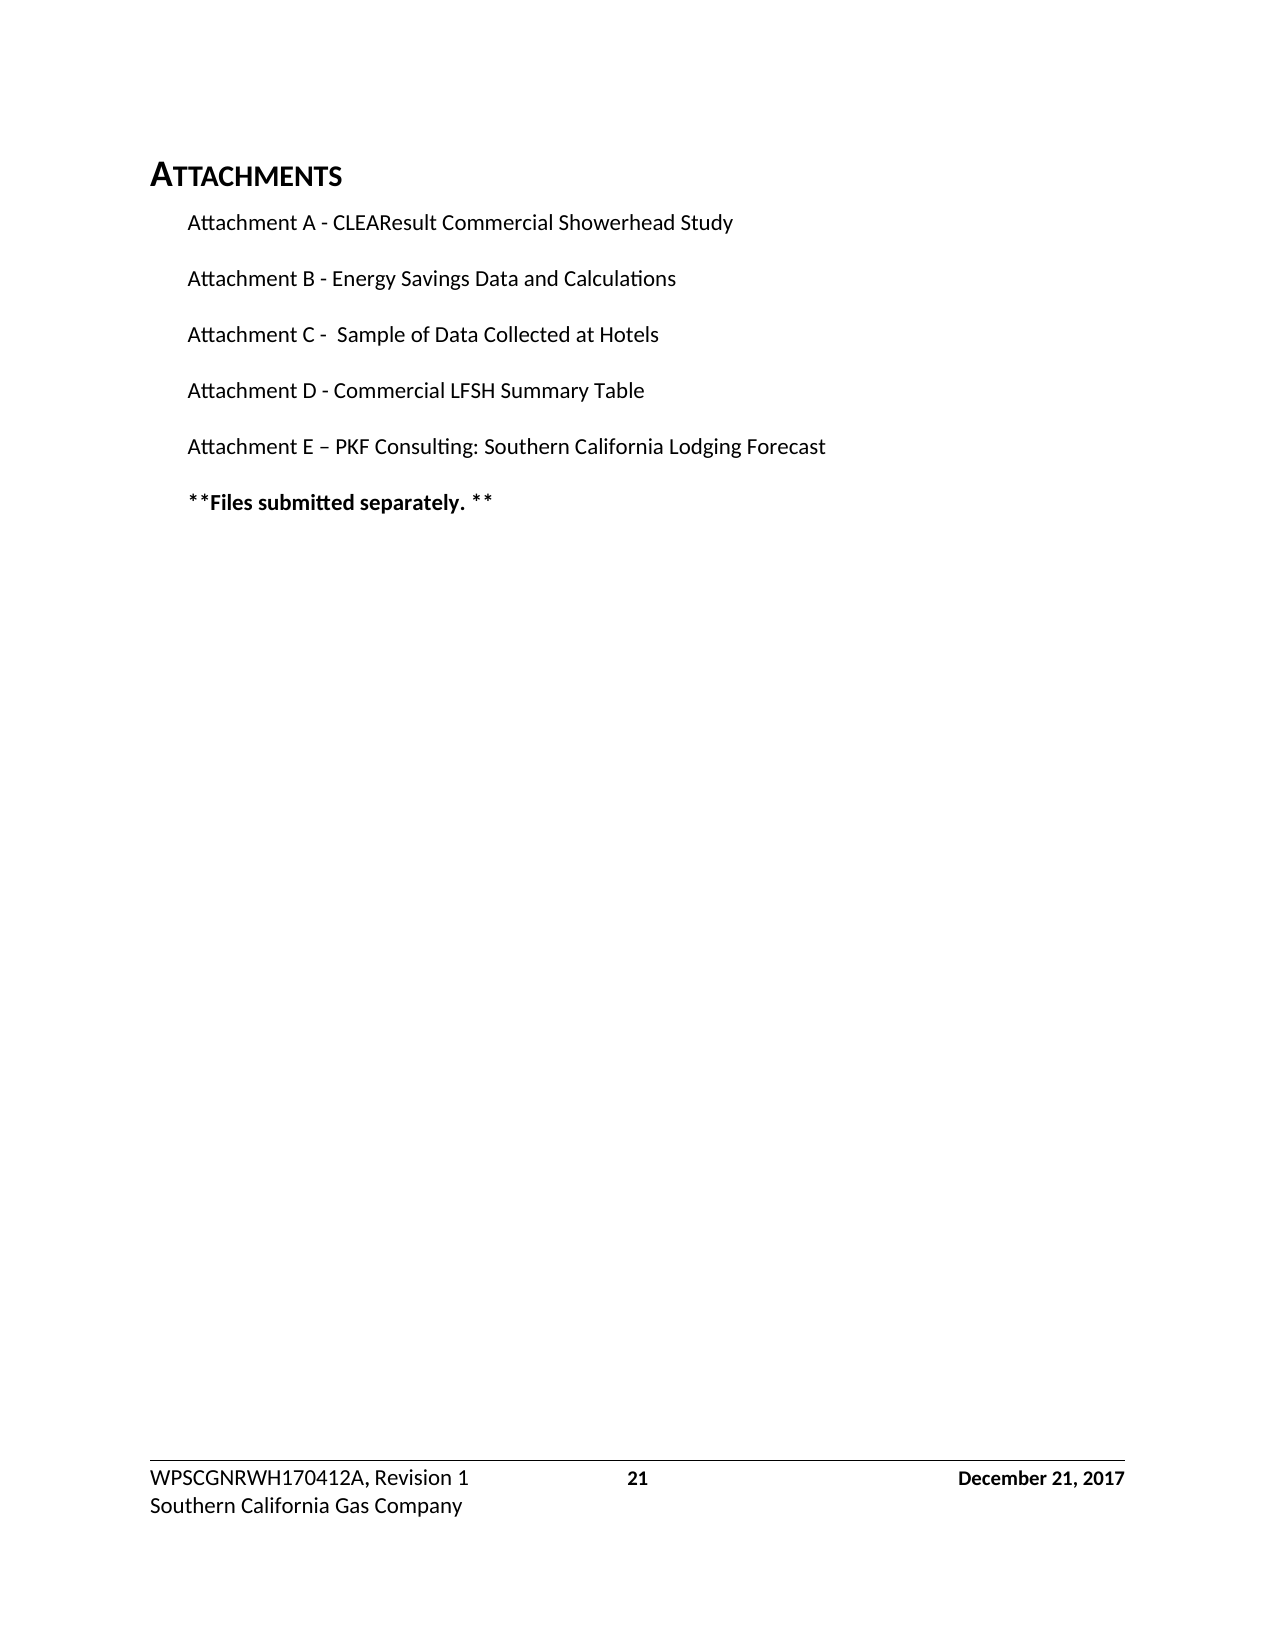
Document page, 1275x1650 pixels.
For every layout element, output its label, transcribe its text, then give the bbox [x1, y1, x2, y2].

text Attachment A - CLEAResult Commercial Showerhead Study [187, 208, 1125, 236]
text Attachment D - Commercial LFSH Summary Table [187, 376, 1125, 404]
text **Files submitted separately. ** [187, 488, 1125, 517]
text Attachment E – PKF Consulting: Southern California Lodging Forecast [187, 432, 1125, 461]
subtitle Attachments [150, 150, 1125, 196]
text Attachment C - Sample of Data Collected at Hotels [187, 320, 1125, 348]
text Attachment B - Energy Savings Data and Calculations [187, 264, 1125, 292]
